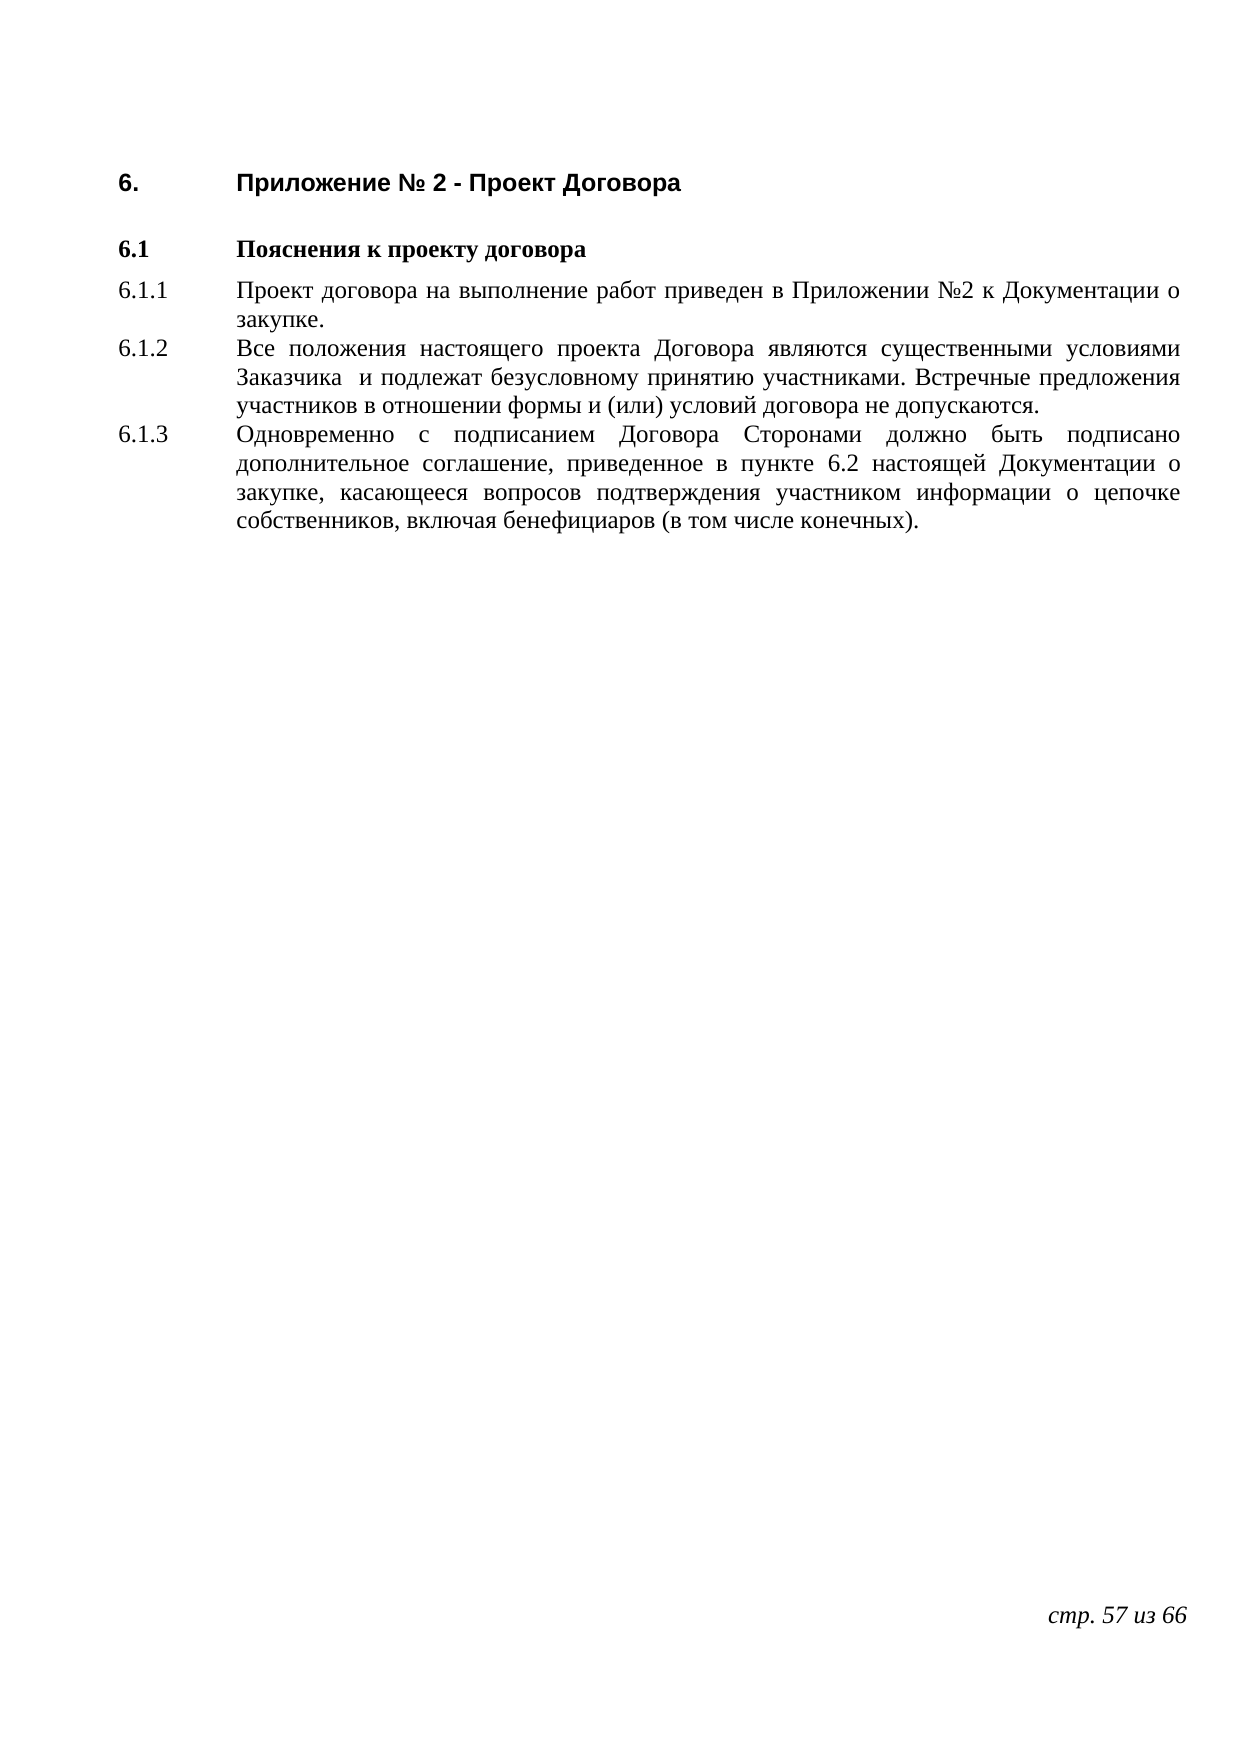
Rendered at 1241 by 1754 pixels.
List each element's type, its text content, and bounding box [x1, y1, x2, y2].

text Одновременно с подписанием Договора Сторонами должно быть подписано дополнительное соглашение, приведенное в пункте 6.2 настоящей Документации о закупке, касающееся вопросов подтверждения участником информации о цепочке собственников, включая бенефициаров (в том числе конечных). [118, 419, 1181, 534]
list Все положения настоящего проекта Договора являются существенными условиями Заказчика и подлежат безусловному принятию участниками. Встречные предложения участников в отношении формы и (или) условий договора не допускаются. [118, 333, 1181, 419]
subtitle Пояснения к проекту договора [118, 234, 1181, 263]
list Проект договора на выполнение работ приведен в Приложении №2 к Документации о закупке. [118, 276, 1181, 333]
subtitle Приложение № 2 - Проект Договора [118, 168, 1181, 197]
